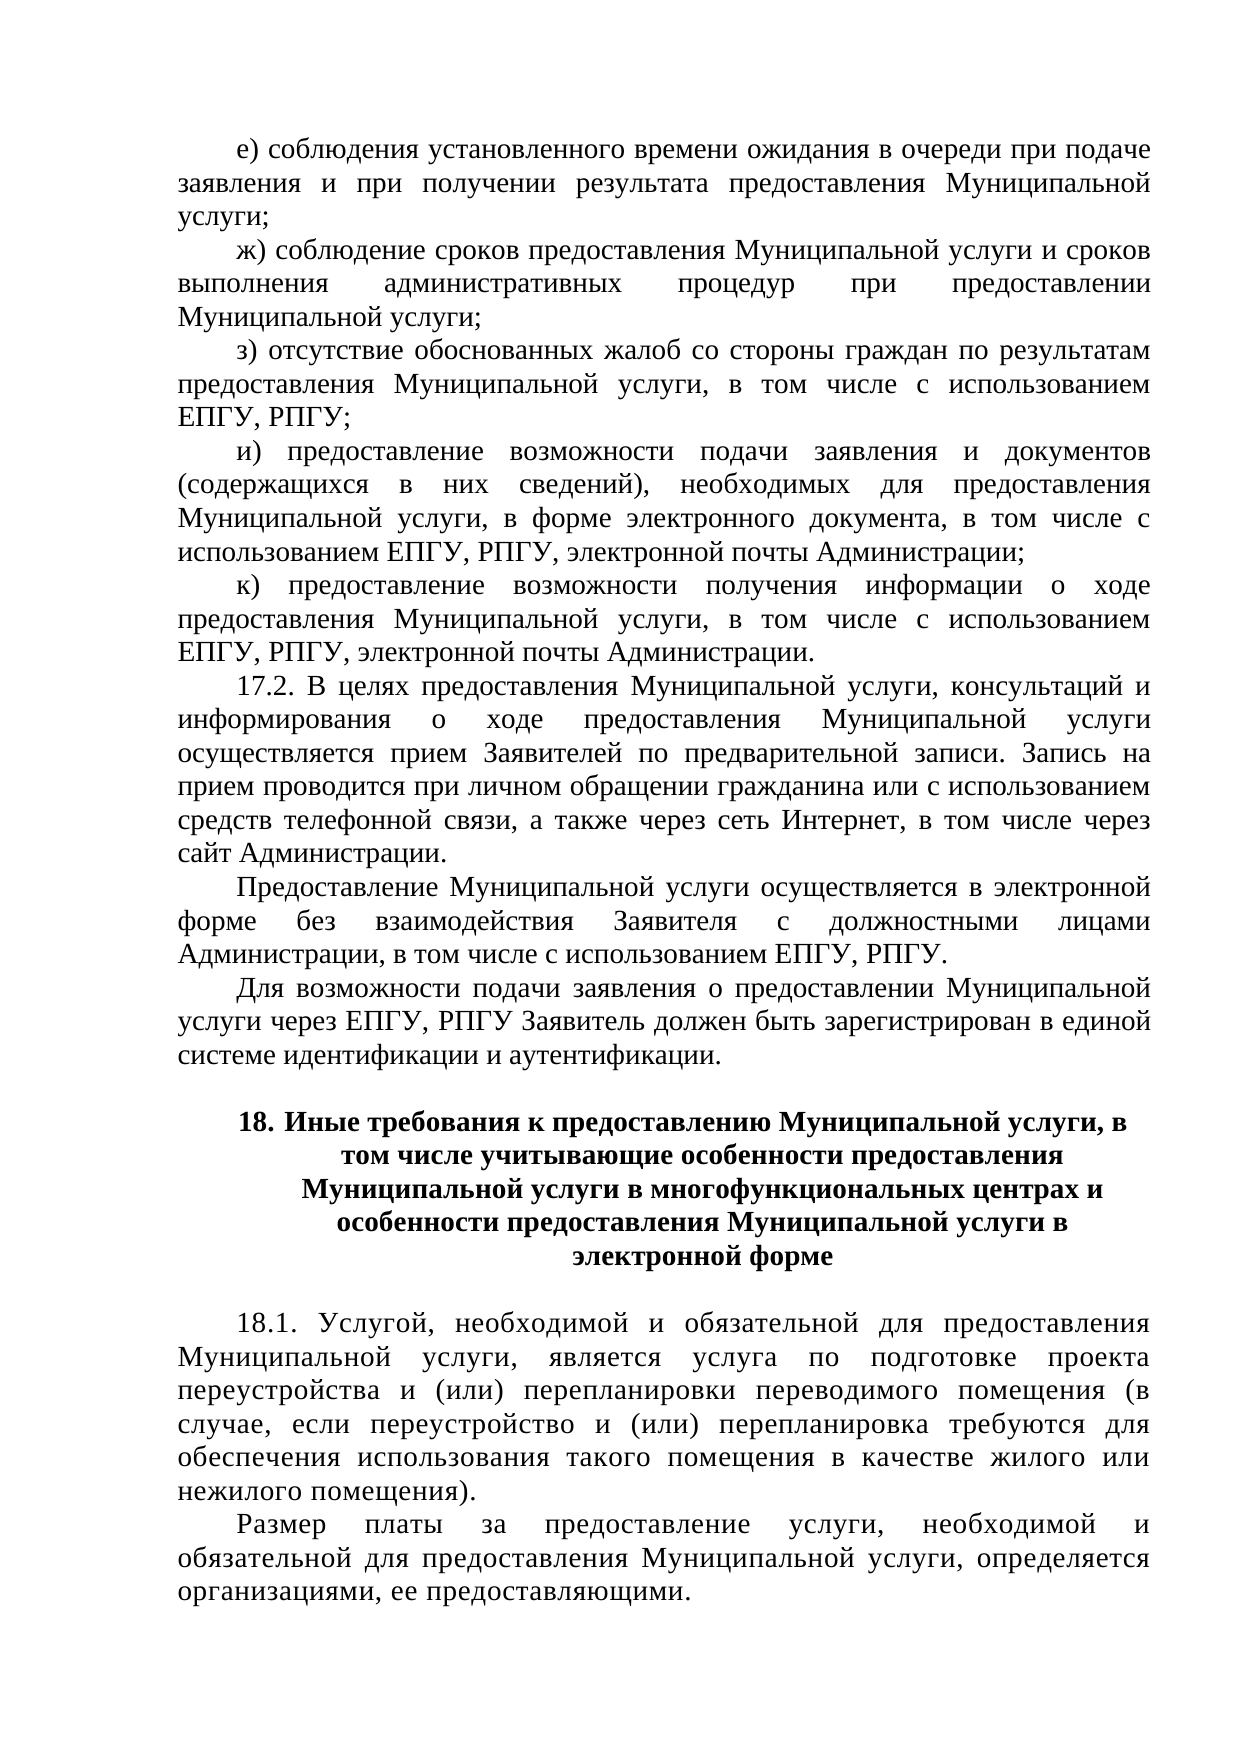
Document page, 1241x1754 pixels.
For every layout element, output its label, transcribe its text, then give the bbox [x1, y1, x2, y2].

text Размер платы за предоставление услуги, необходимой и обязательной для предоставления Муниципальной услуги, определяется организациями, ее предоставляющими. [177, 1506, 1152, 1607]
text 18.1. Услугой, необходимой и обязательной для предоставления Муниципальной услуги, является услуга по подготовке проекта переустройства и (или) перепланировки переводимого помещения (в случае, если переустройство и (или) перепланировка требуются для обеспечения использования такого помещения в качестве жилого или нежилого помещения). [177, 1305, 1152, 1506]
text е) соблюдения установленного времени ожидания в очереди при подаче заявления и при получении результата предоставления Муниципальной услуги; [177, 131, 1152, 232]
list Иные требования к предоставлению Муниципальной услуги, в том числе учитывающие особенности предоставления Муниципальной услуги в многофункциональных центрах и особенности предоставления Муниципальной услуги в электронной форме [215, 1104, 1152, 1272]
text и) предоставление возможности подачи заявления и документов (содержащихся в них сведений), необходимых для предоставления Муниципальной услуги, в форме электронного документа, в том числе с использованием ЕПГУ, РПГУ, электронной почты Администрации; [177, 433, 1152, 567]
text ж) соблюдение сроков предоставления Муниципальной услуги и сроков выполнения административных процедур при предоставлении Муниципальной услуги; [177, 232, 1152, 332]
text к) предоставление возможности получения информации о ходе предоставления Муниципальной услуги, в том числе с использованием ЕПГУ, РПГУ, электронной почты Администрации. [177, 567, 1152, 668]
text Для возможности подачи заявления о предоставлении Муниципальной услуги через ЕПГУ, РПГУ Заявитель должен быть зарегистрирован в единой системе идентификации и аутентификации. [177, 970, 1152, 1070]
text 17.2. В целях предоставления Муниципальной услуги, консультаций и информирования о ходе предоставления Муниципальной услуги осуществляется прием Заявителей по предварительной записи. Запись на прием проводится при личном обращении гражданина или с использованием средств телефонной связи, а также через сеть Интернет, в том числе через сайт Администрации. [177, 668, 1152, 869]
text Предоставление Муниципальной услуги осуществляется в электронной форме без взаимодействия Заявителя с должностными лицами Администрации, в том числе с использованием ЕПГУ, РПГУ. [177, 869, 1152, 970]
text з) отсутствие обоснованных жалоб со стороны граждан по результатам предоставления Муниципальной услуги, в том числе с использованием ЕПГУ, РПГУ; [177, 332, 1152, 433]
